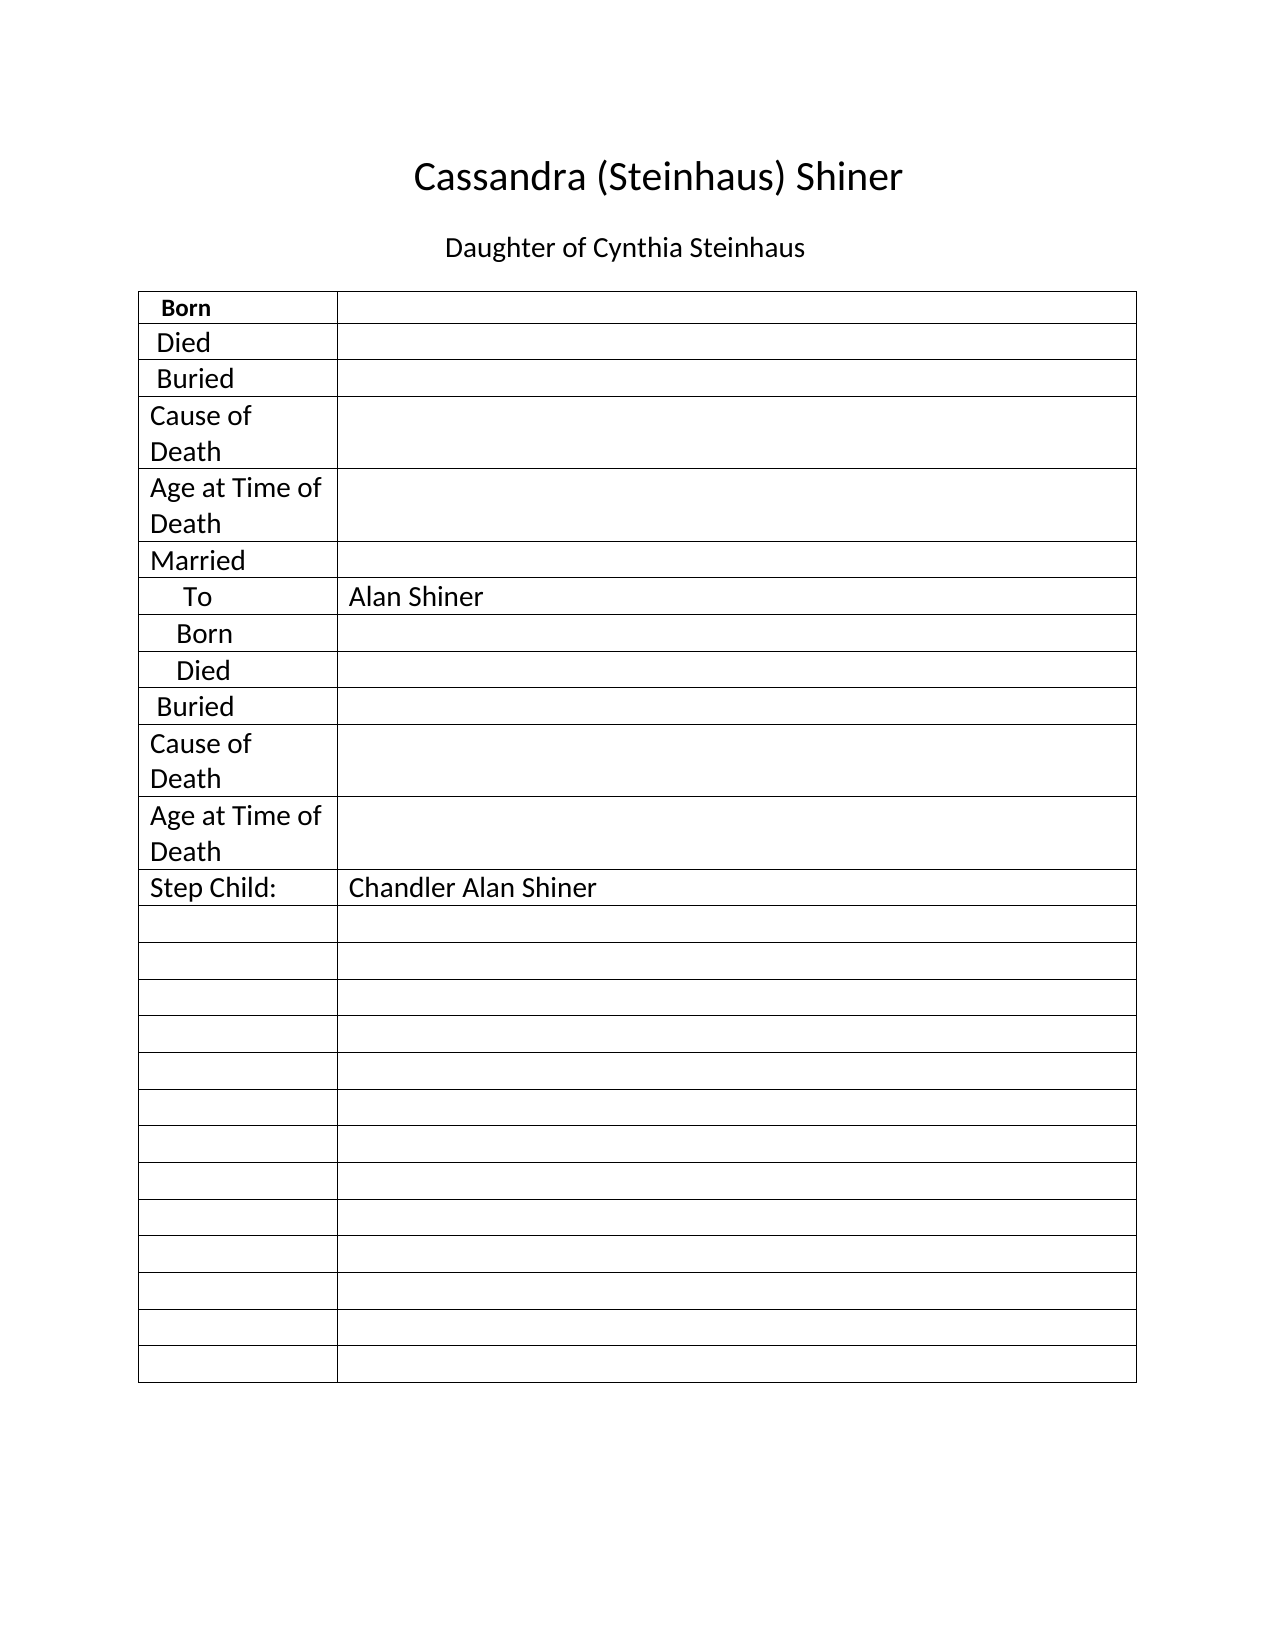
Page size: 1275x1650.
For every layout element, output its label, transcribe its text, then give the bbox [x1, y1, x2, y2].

table_cell Born [139, 615, 337, 651]
table_header [338, 292, 1136, 323]
table_cell [338, 1273, 1136, 1308]
table_cell Alan Shiner [338, 578, 1136, 614]
table_cell Died [139, 324, 337, 359]
table_cell Chandler Alan Shiner [338, 870, 1136, 905]
table_cell [338, 688, 1136, 724]
table_cell [338, 1200, 1136, 1235]
table_cell [338, 980, 1136, 1015]
table_cell [338, 1163, 1136, 1198]
table_cell [338, 1310, 1136, 1345]
table_cell [139, 1126, 337, 1162]
table_cell [139, 906, 337, 942]
table_cell [338, 1126, 1136, 1162]
table_cell [139, 1016, 337, 1052]
table_cell Buried [139, 688, 337, 724]
table_cell Age at Time of Death [139, 469, 337, 541]
table_cell [139, 1273, 337, 1308]
table_cell [139, 1090, 337, 1125]
table_cell [139, 980, 337, 1015]
table_cell [338, 906, 1136, 942]
table_cell [338, 797, 1136, 868]
table_cell [338, 1053, 1136, 1088]
text Daughter of Cynthia Steinhaus [150, 229, 1125, 265]
table_cell [338, 652, 1136, 687]
table_cell Buried [139, 360, 337, 396]
text Cassandra (Steinhaus) Shiner [150, 150, 1125, 201]
table_cell [338, 943, 1136, 978]
table_cell Married [139, 542, 337, 577]
table_cell [338, 324, 1136, 359]
table_cell Age at Time of Death [139, 797, 337, 868]
table_cell [139, 1310, 337, 1345]
table_cell [338, 360, 1136, 396]
table_cell Step Child: [139, 870, 337, 905]
table_cell [139, 1163, 337, 1198]
table_cell [338, 615, 1136, 651]
table_cell [139, 1346, 337, 1382]
table_cell To [139, 578, 337, 614]
table_cell Cause of Death [139, 725, 337, 796]
table_cell [338, 725, 1136, 796]
table_cell [338, 397, 1136, 468]
table_cell [139, 1236, 337, 1272]
table_cell Died [139, 652, 337, 687]
table_header Born [139, 292, 337, 323]
table_cell [338, 542, 1136, 577]
table_cell [338, 1346, 1136, 1382]
table_cell [139, 1053, 337, 1088]
table_cell [338, 1090, 1136, 1125]
table_cell [338, 469, 1136, 541]
table_cell [139, 943, 337, 978]
table_cell [338, 1016, 1136, 1052]
table_cell [139, 1200, 337, 1235]
table_cell Cause of Death [139, 397, 337, 468]
table_cell [338, 1236, 1136, 1272]
